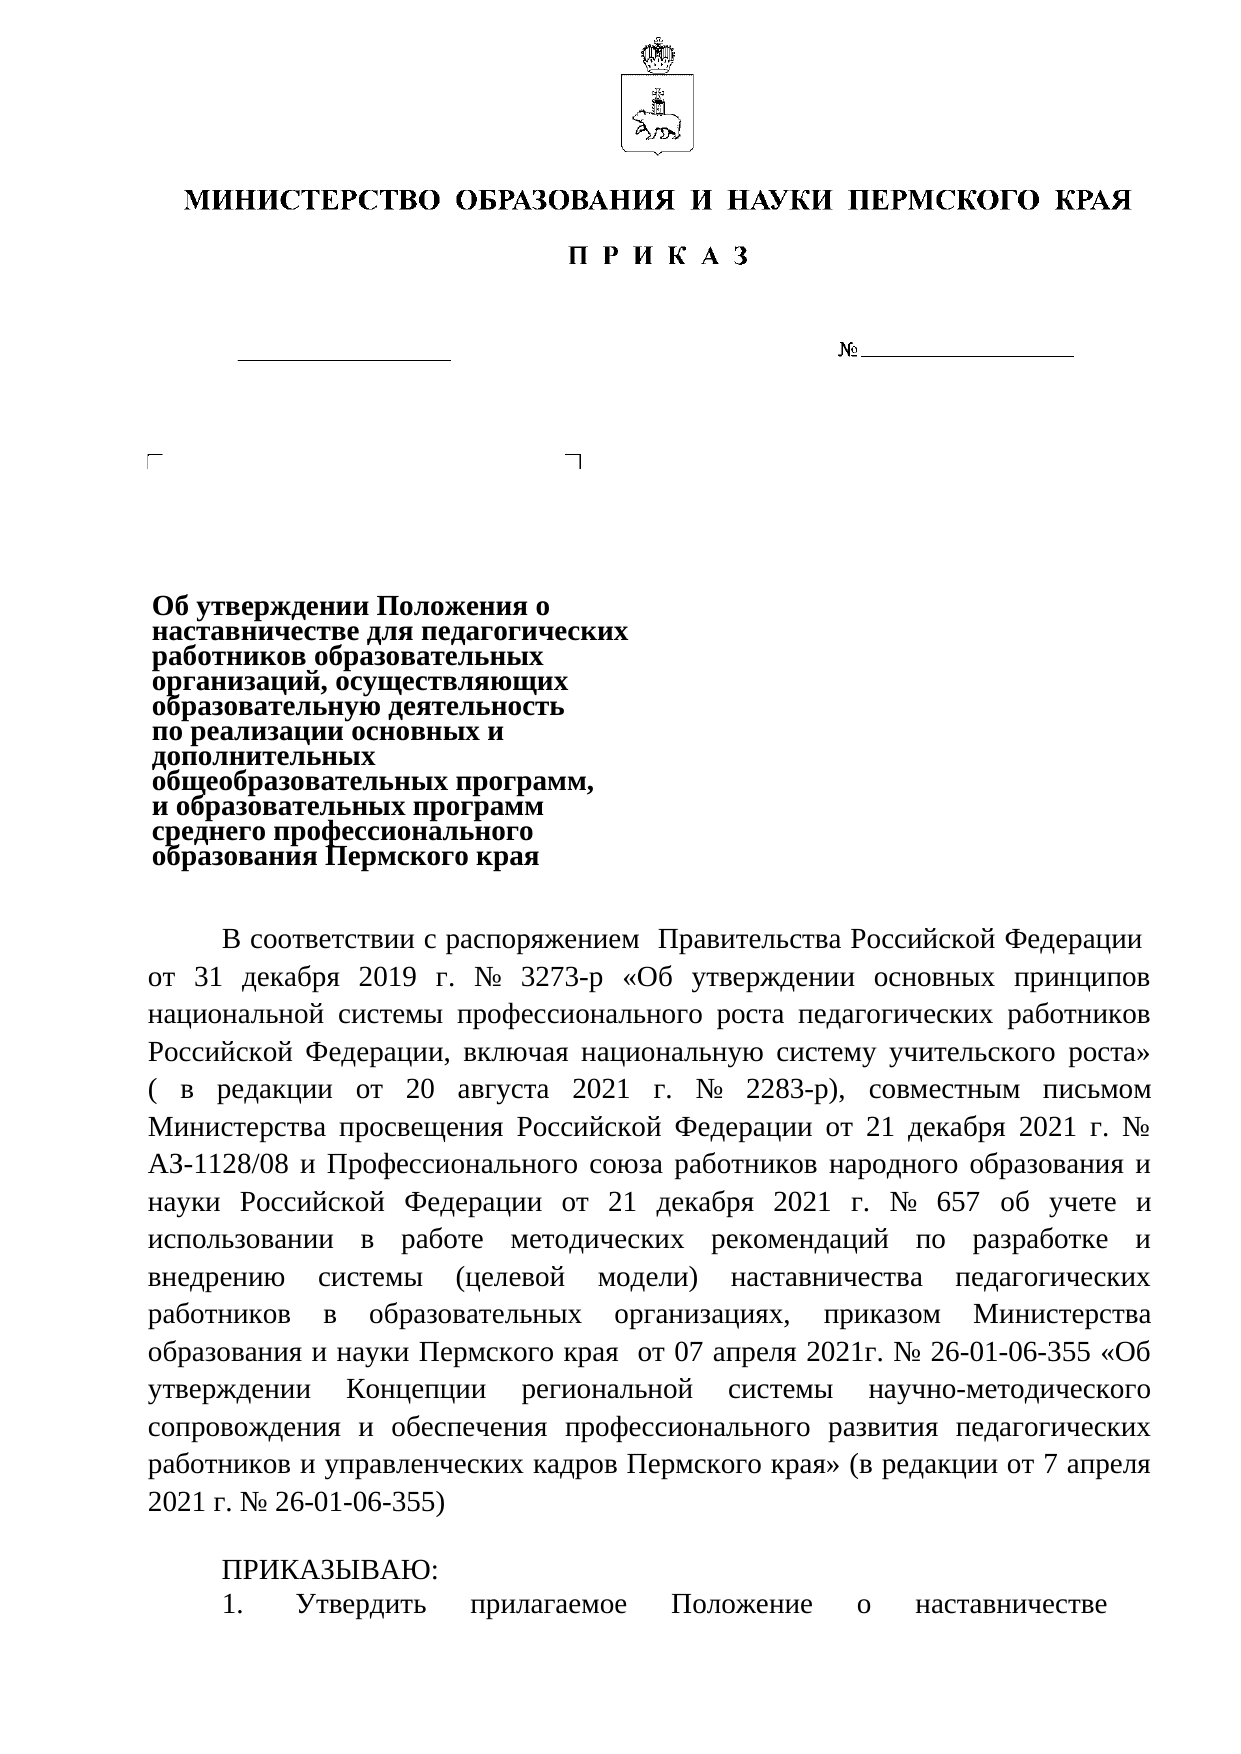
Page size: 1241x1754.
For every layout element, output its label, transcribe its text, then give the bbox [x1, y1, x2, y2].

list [148, 1586, 1152, 1619]
picture [147, 37, 1164, 469]
text В соответствии с распоряжением Правительства Российской Федерации от 31 декабря 2019 г. № 3273-р «Об утверждении основных принципов национальной системы профессионального роста педагогических работников Российской Федерации, включая национальную систему учительского роста» ( в редакции от 20 августа 2021 г. № 2283-р), совместным письмом Министерства просвещения Российской Федерации от 21 декабря 2021 г. № АЗ-1128/08 и Профессионального союза работников народного образования и науки Российской Федерации от 21 декабря 2021 г. № 657 об учете и использовании в работе методических рекомендаций по разработке и внедрению системы (целевой модели) наставничества педагогических работников в образовательных организациях, приказом Министерства образования и науки Пермского края от 07 апреля 2021г. № 26-01-06-355 «Об утверждении Концепции региональной системы научно-методического сопровождения и обеспечения профессионального развития педагогических работников и управленческих кадров Пермского края» (в редакции от 7 апреля 2021 г. № 26-01-06-355) [148, 919, 1152, 1519]
text ПРИКАЗЫВАЮ: [148, 1552, 1152, 1586]
